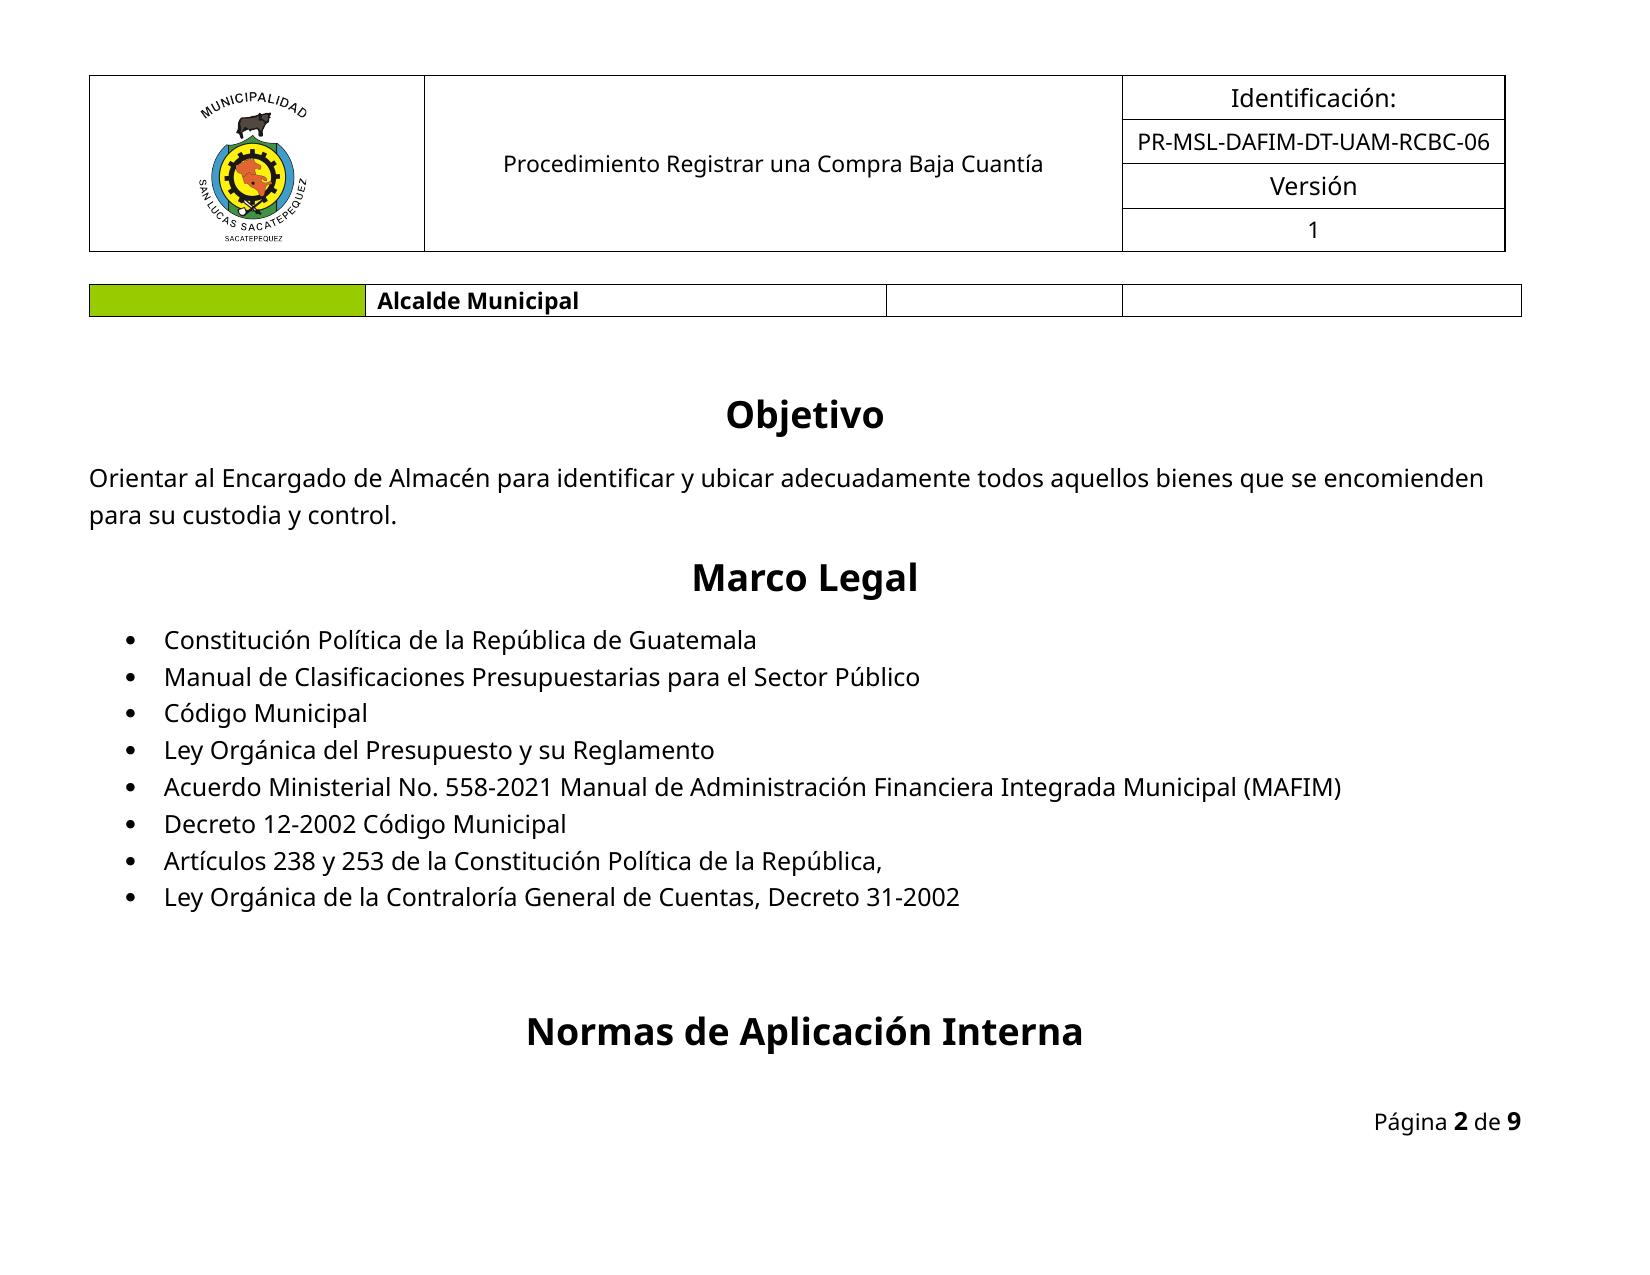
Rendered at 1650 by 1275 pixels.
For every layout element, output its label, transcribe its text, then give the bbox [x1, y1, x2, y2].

list Manual de Clasificaciones Presupuestarias para el Sector Público [126, 659, 1521, 693]
list Artículos 238 y 253 de la Constitución Política de la República, [126, 843, 1521, 877]
list Ley Orgánica de la Contraloría General de Cuentas, Decreto 31-2002 [126, 880, 1521, 914]
list Constitución Política de la República de Guatemala [126, 623, 1521, 657]
text Marco Legal [89, 551, 1521, 602]
picture [199, 92, 307, 242]
text Normas de Aplicación Interna [89, 1005, 1521, 1056]
list Código Municipal [126, 696, 1521, 730]
list Decreto 12-2002 Código Municipal [126, 806, 1521, 841]
list Acuerdo Ministerial No. 558-2021 Manual de Administración Financiera Integrada Municipal (MAFIM) [126, 770, 1521, 804]
table_cell Puesto: [90, 285, 365, 316]
list Ley Orgánica del Presupuesto y su Reglamento [126, 733, 1521, 767]
text Objetivo [89, 389, 1521, 440]
text Orientar al Encargado de Almacén para identificar y ubicar adecuadamente todos aquellos bienes que se encomienden para su custodia y control. [89, 461, 1521, 531]
table_cell Alcalde Municipal [366, 285, 886, 316]
